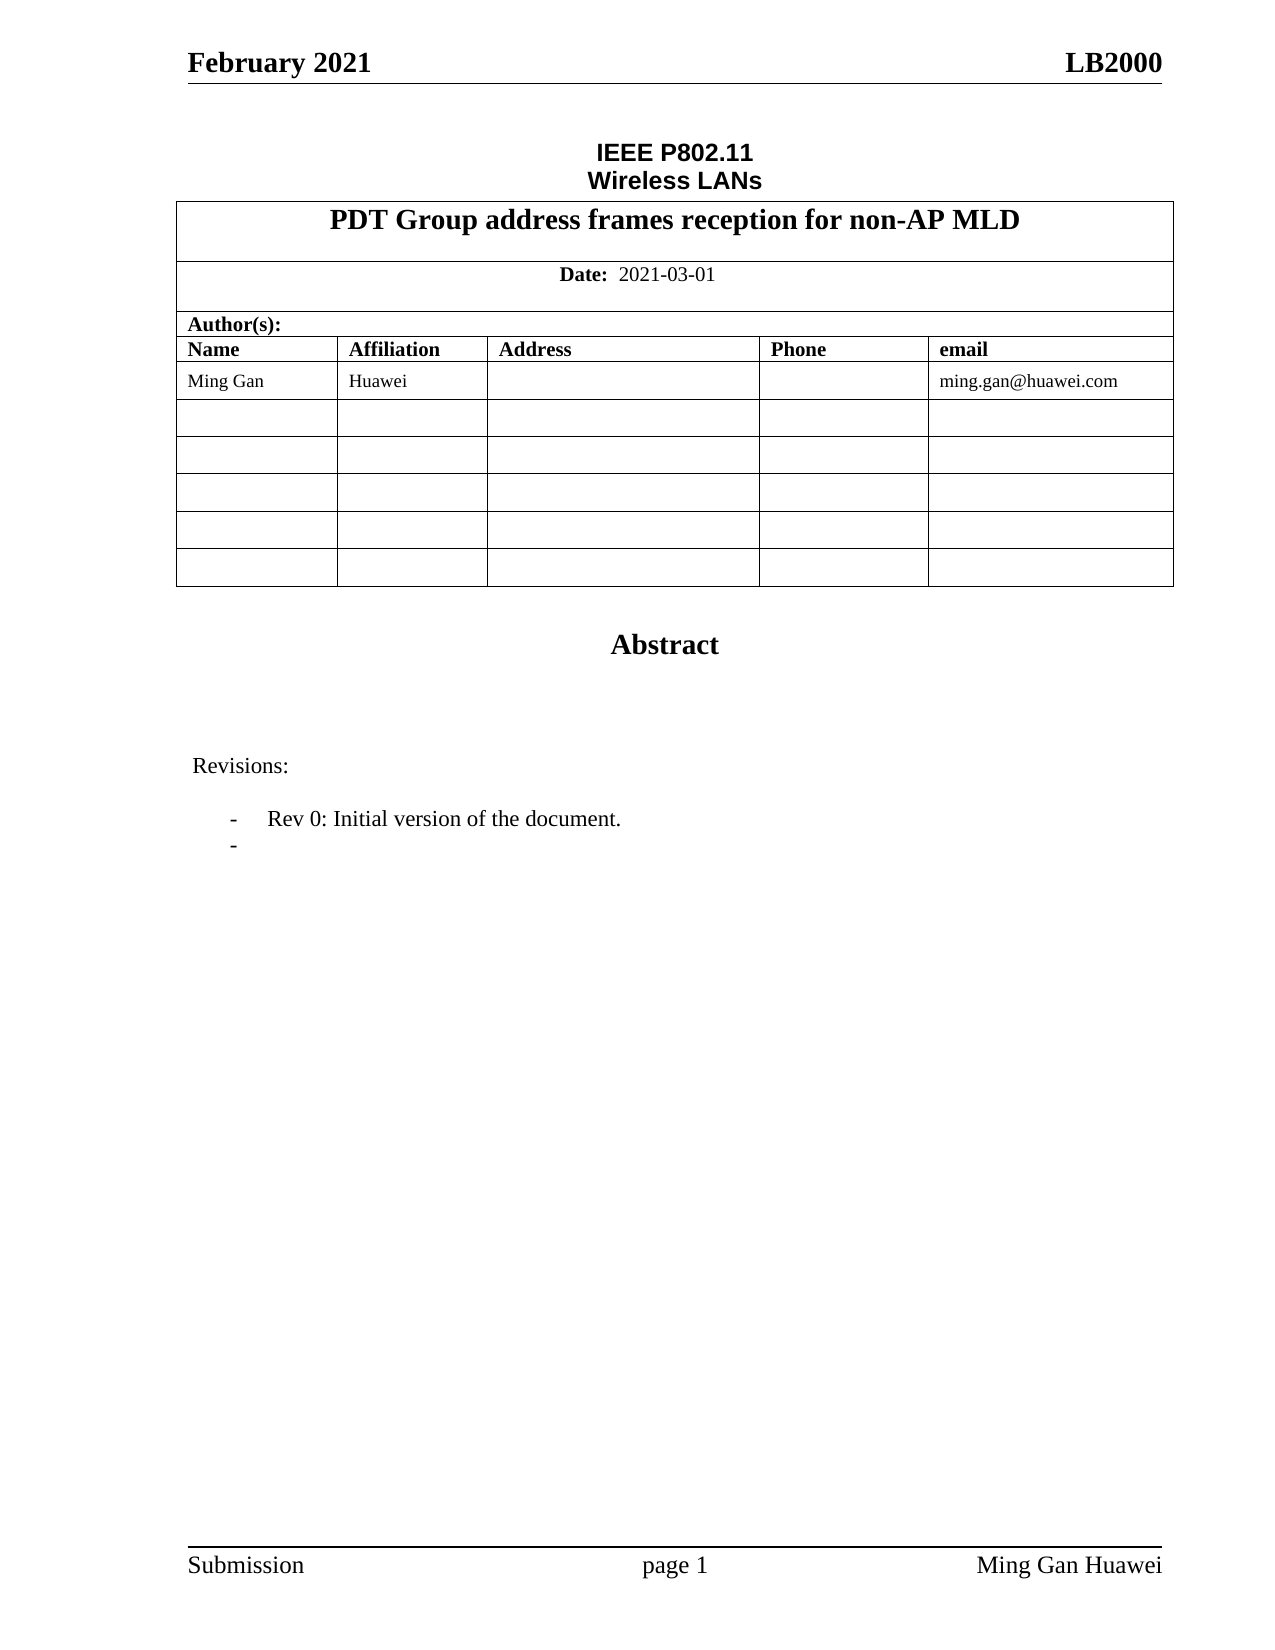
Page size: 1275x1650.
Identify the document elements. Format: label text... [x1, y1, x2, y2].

table_cell [338, 549, 487, 586]
table_cell [929, 474, 1173, 511]
table_cell [929, 400, 1173, 436]
table_cell Name [177, 337, 337, 361]
table_header PDT Group address frames reception for non-AP MLD [177, 202, 1173, 261]
table_cell email [929, 337, 1173, 361]
table_cell [760, 549, 928, 586]
table_cell [760, 437, 928, 473]
table_cell [338, 437, 487, 473]
table_cell Affiliation [338, 337, 487, 361]
table_cell [488, 362, 759, 398]
table_cell [760, 362, 928, 398]
table_cell [338, 512, 487, 548]
table_cell [177, 512, 337, 548]
table_cell [929, 549, 1173, 586]
table_cell Huawei [338, 362, 487, 398]
table_cell [929, 512, 1173, 548]
table_cell [338, 474, 487, 511]
table_cell [760, 400, 928, 436]
table_cell ming.gan@huawei.com [929, 362, 1173, 398]
table_cell [338, 400, 487, 436]
subtitle IEEE P802.11 Wireless LANs [187, 137, 1162, 195]
table_cell [760, 474, 928, 511]
table_cell [177, 437, 337, 473]
table_cell [929, 437, 1173, 473]
table_cell [177, 400, 337, 436]
table_cell [488, 437, 759, 473]
table_cell [488, 400, 759, 436]
table_cell [760, 512, 928, 548]
table_cell Ming Gan [177, 362, 337, 398]
table_cell Author(s): [177, 312, 1173, 336]
table_cell [488, 549, 759, 586]
table_cell [488, 474, 759, 511]
table_cell [177, 549, 337, 586]
table_cell Address [488, 337, 759, 361]
table_cell Date: 2021-03-01 [177, 262, 1173, 311]
table_cell [488, 512, 759, 548]
table_cell [177, 474, 337, 511]
table_cell Phone [760, 337, 928, 361]
